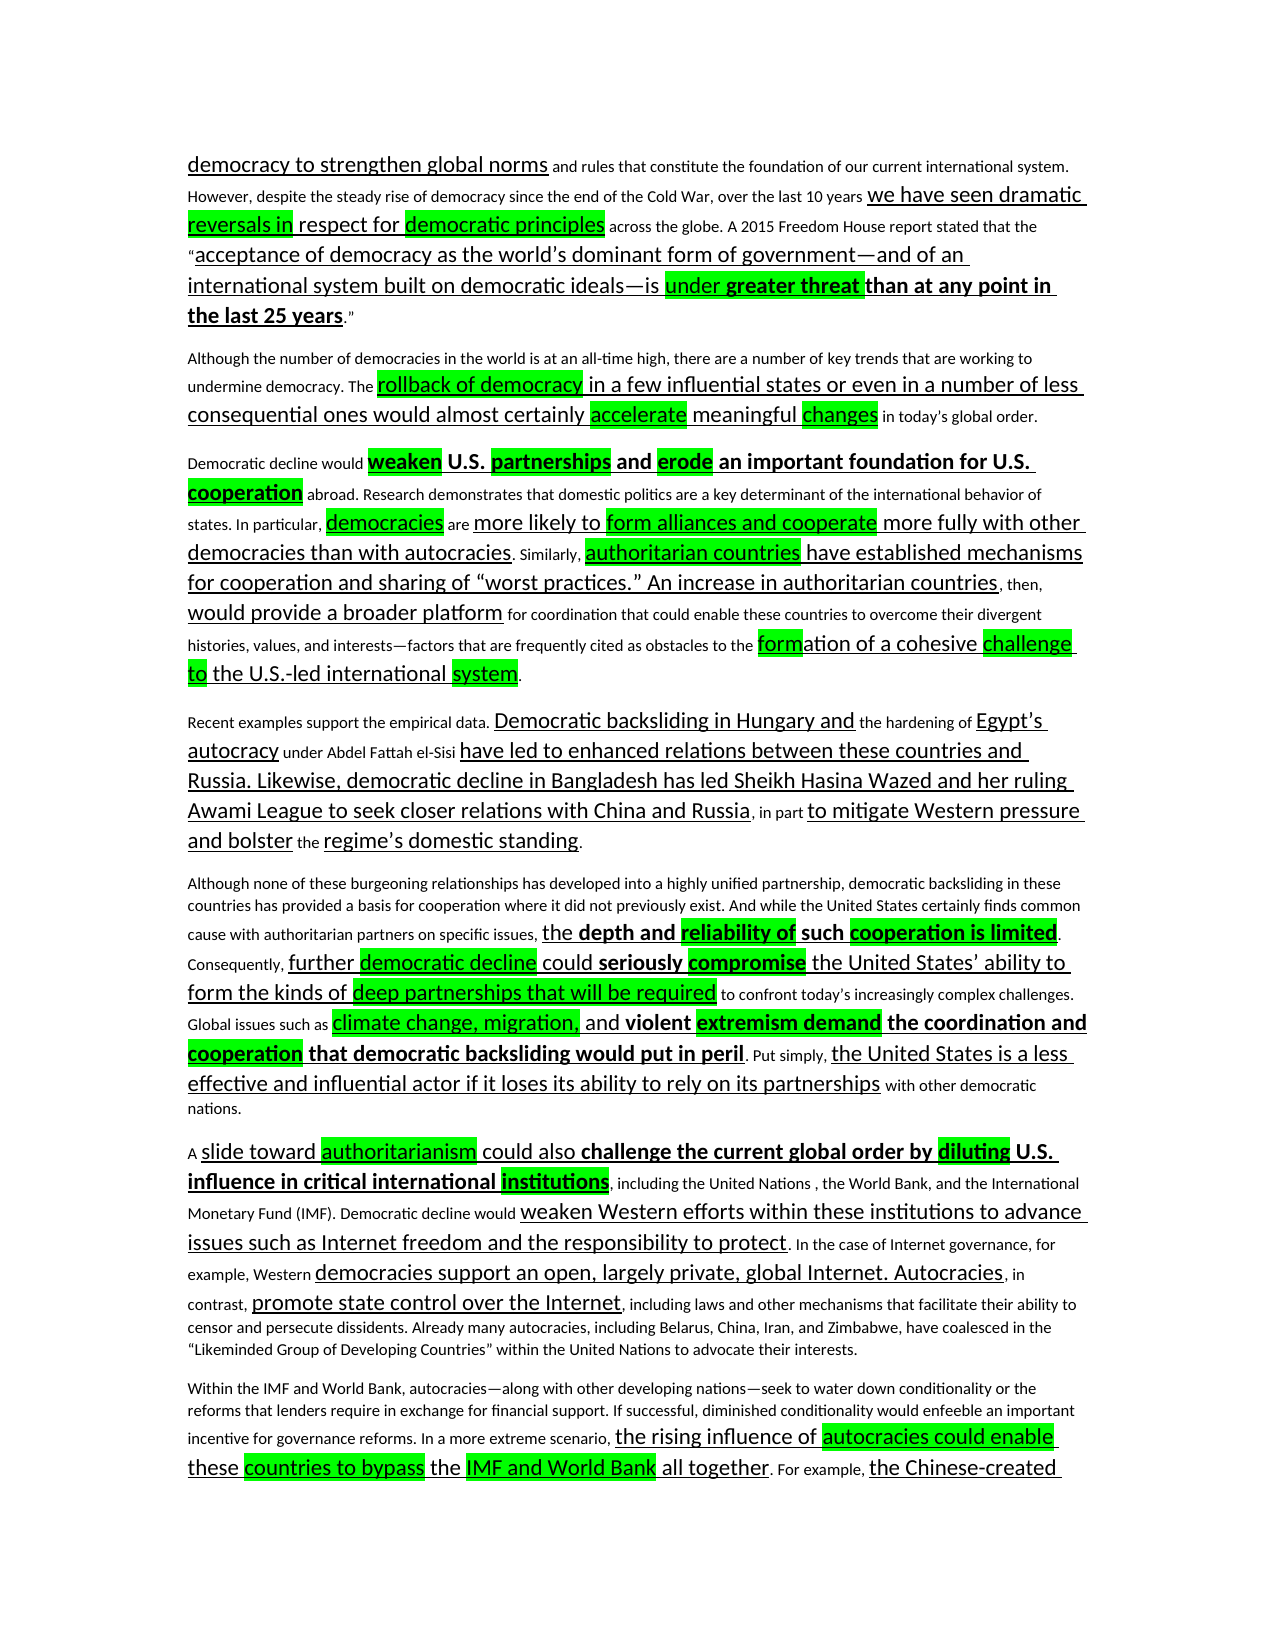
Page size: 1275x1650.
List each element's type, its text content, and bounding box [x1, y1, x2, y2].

text Recent examples support the empirical data. Democratic backsliding in Hungary and the hardening of Egypt’s autocracy under Abdel Fattah el-Sisi have led to enhanced relations between these countries and Russia. Likewise, democratic decline in Bangladesh has led Sheikh Hasina Wazed and her ruling Awami League to seek closer relations with China and Russia, in part to mitigate Western pressure and bolster the regime’s domestic standing. [187, 706, 1087, 855]
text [187, 1378, 1087, 1481]
text A slide toward authoritarianism could also challenge the current global order by diluting U.S. influence in critical international institutions, including the United Nations , the World Bank, and the International Monetary Fund (IMF). Democratic decline would weaken Western efforts within these institutions to advance issues such as Internet freedom and the responsibility to protect. In the case of Internet governance, for example, Western democracies support an open, largely private, global Internet. Autocracies, in contrast, promote state control over the Internet, including laws and other mechanisms that facilitate their ability to censor and persecute dissidents. Already many autocracies, including Belarus, China, Iran, and Zimbabwe, have coalesced in the “Likeminded Group of Developing Countries” within the United Nations to advocate their interests. [187, 1137, 1087, 1360]
text Although the number of democracies in the world is at an all-time high, there are a number of key trends that are working to undermine democracy. The rollback of democracy in a few influential states or even in a number of less consequential ones would almost certainly accelerate meaningful changes in today’s global order. [187, 348, 1087, 429]
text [187, 150, 1087, 329]
text Although none of these burgeoning relationships has developed into a highly unified partnership, democratic backsliding in these countries has provided a basis for cooperation where it did not previously exist. And while the United States certainly finds common cause with authoritarian partners on specific issues, the depth and reliability of such cooperation is limited. Consequently, further democratic decline could seriously compromise the United States’ ability to form the kinds of deep partnerships that will be required to confront today’s increasingly complex challenges. Global issues such as climate change, migration, and violent extremism demand the coordination and cooperation that democratic backsliding would put in peril. Put simply, the United States is a less effective and influential actor if it loses its ability to rely on its partnerships with other democratic nations. [187, 873, 1087, 1119]
text Democratic decline would weaken U.S. partnerships and erode an important foundation for U.S. cooperation abroad. Research demonstrates that domestic politics are a key determinant of the international behavior of states. In particular, democracies are more likely to form alliances and cooperate more fully with other democracies than with autocracies. Similarly, authoritarian countries have established mechanisms for cooperation and sharing of “worst practices.” An increase in authoritarian countries, then, would provide a broader platform for coordination that could enable these countries to overcome their divergent histories, values, and interests—factors that are frequently cited as obstacles to the formation of a cohesive challenge to the U.S.-led international system. [187, 447, 1087, 687]
